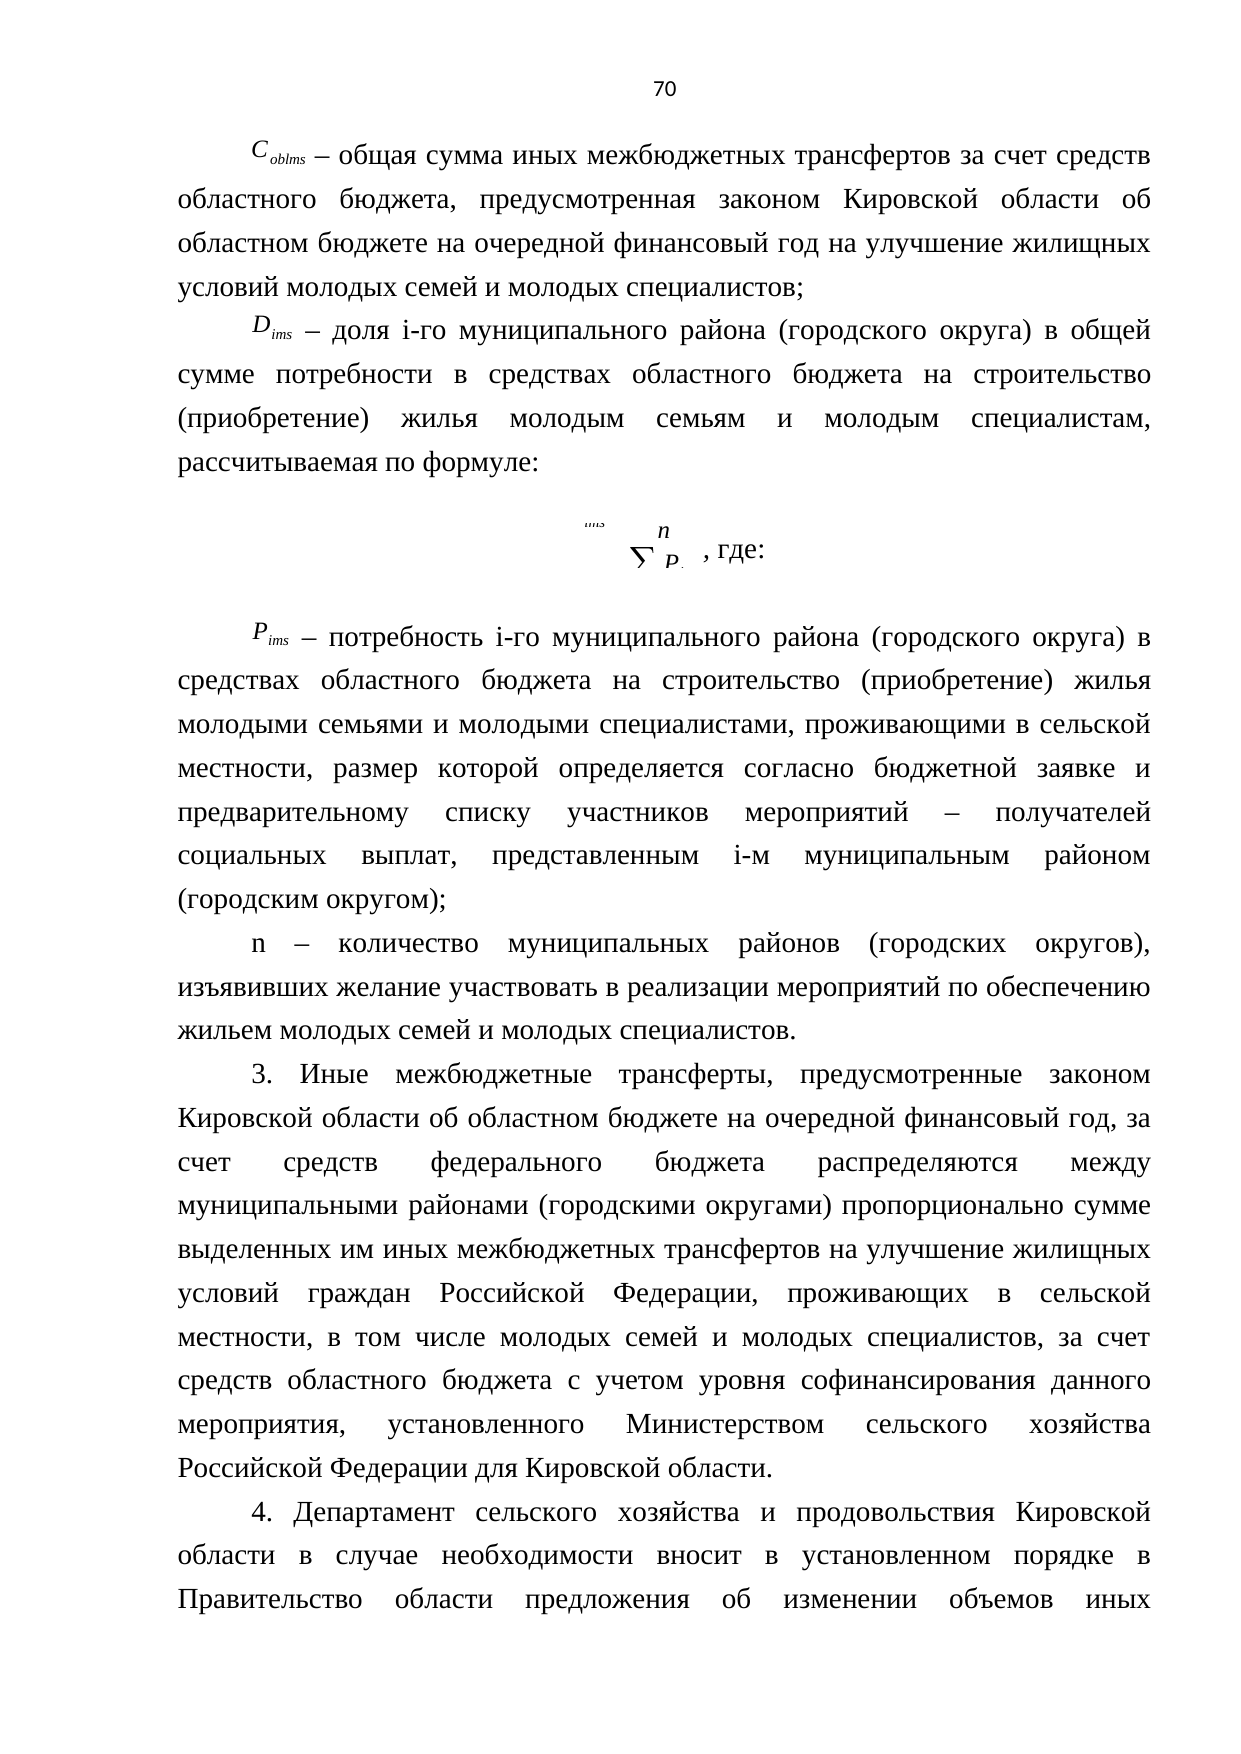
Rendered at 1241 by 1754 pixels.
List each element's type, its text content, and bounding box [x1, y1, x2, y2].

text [177, 1486, 1152, 1617]
text n – количество муниципальных районов (городских округов), изъявивших желание участвовать в реализации мероприятий по обеспечению жильем молодых семей и молодых специалистов. [177, 917, 1152, 1048]
text – доля i-го муниципального района (городского округа) в общей сумме потребности в средствах областного бюджета на строительство (приобретение) жилья молодым семьям и молодым специалистам, рассчитываемая по формуле: [177, 305, 1152, 480]
text – потребность i-го муниципального района (городского округа) в средствах областного бюджета на строительство (приобретение) жилья молодыми семьями и молодыми специалистами, проживающими в сельской местности, размер которой определяется согласно бюджетной заявке и предварительному списку участников мероприятий – получателей социальных выплат, представленным i-м муниципальным районом (городским округом); [177, 611, 1152, 917]
text 3. Иные межбюджетные трансферты, предусмотренные законом Кировской области об областном бюджете на очередной финансовый год, за счет средств федерального бюджета распределяются между муниципальными районами (городскими округами) пропорционально сумме выделенных им иных межбюджетных трансфертов на улучшение жилищных условий граждан Российской Федерации, проживающих в сельской местности, в том числе молодых семей и молодых специалистов, за счет средств областного бюджета с учетом уровня софинансирования данного мероприятия, установленного Министерством сельского хозяйства Российской Федерации для Кировской области. [177, 1048, 1152, 1486]
text , где: [177, 523, 1152, 567]
text – общая сумма иных межбюджетных трансфертов за счет средств областного бюджета, предусмотренная законом Кировской области об областном бюджете на очередной финансовый год на улучшение жилищных условий молодых семей и молодых специалистов; [177, 130, 1152, 305]
